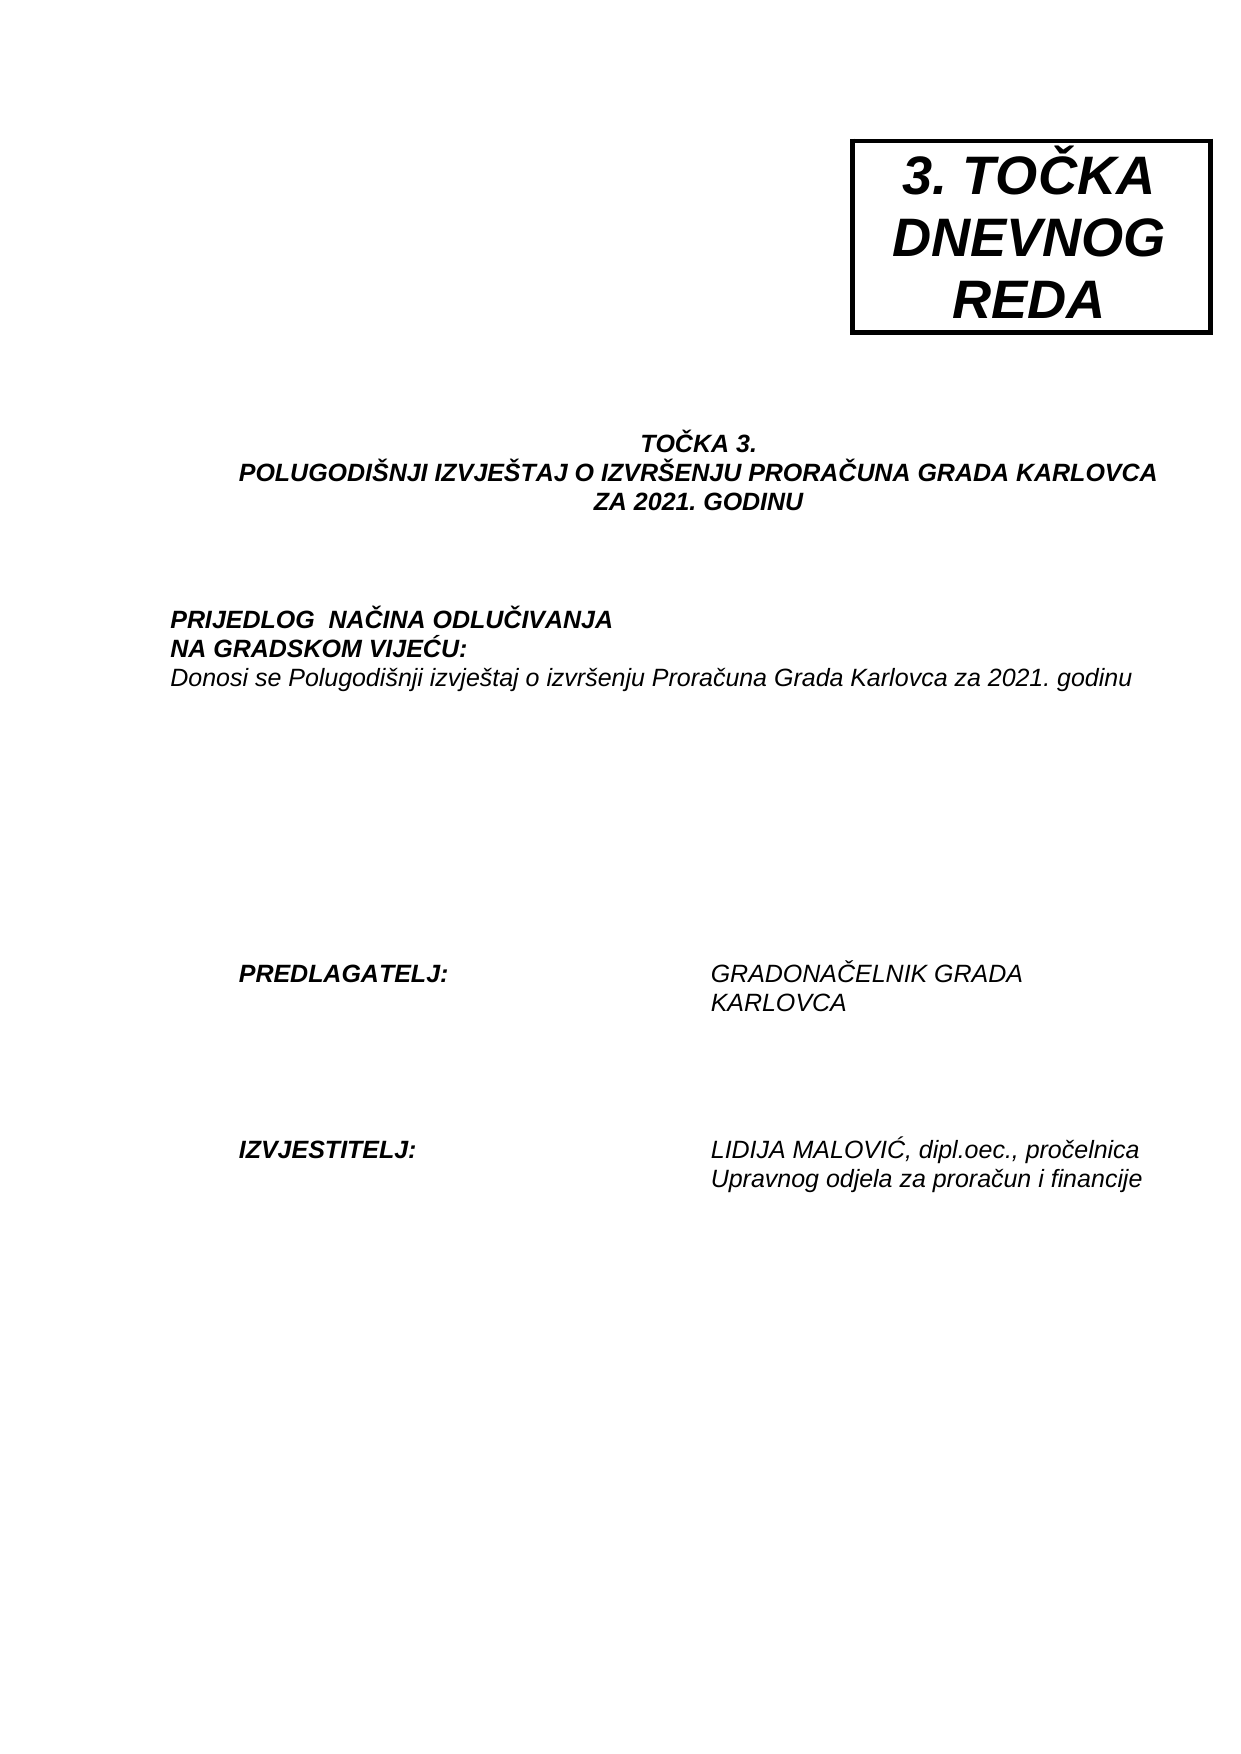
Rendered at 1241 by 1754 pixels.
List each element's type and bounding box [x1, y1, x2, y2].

table_cell [148, 94, 1240, 1623]
